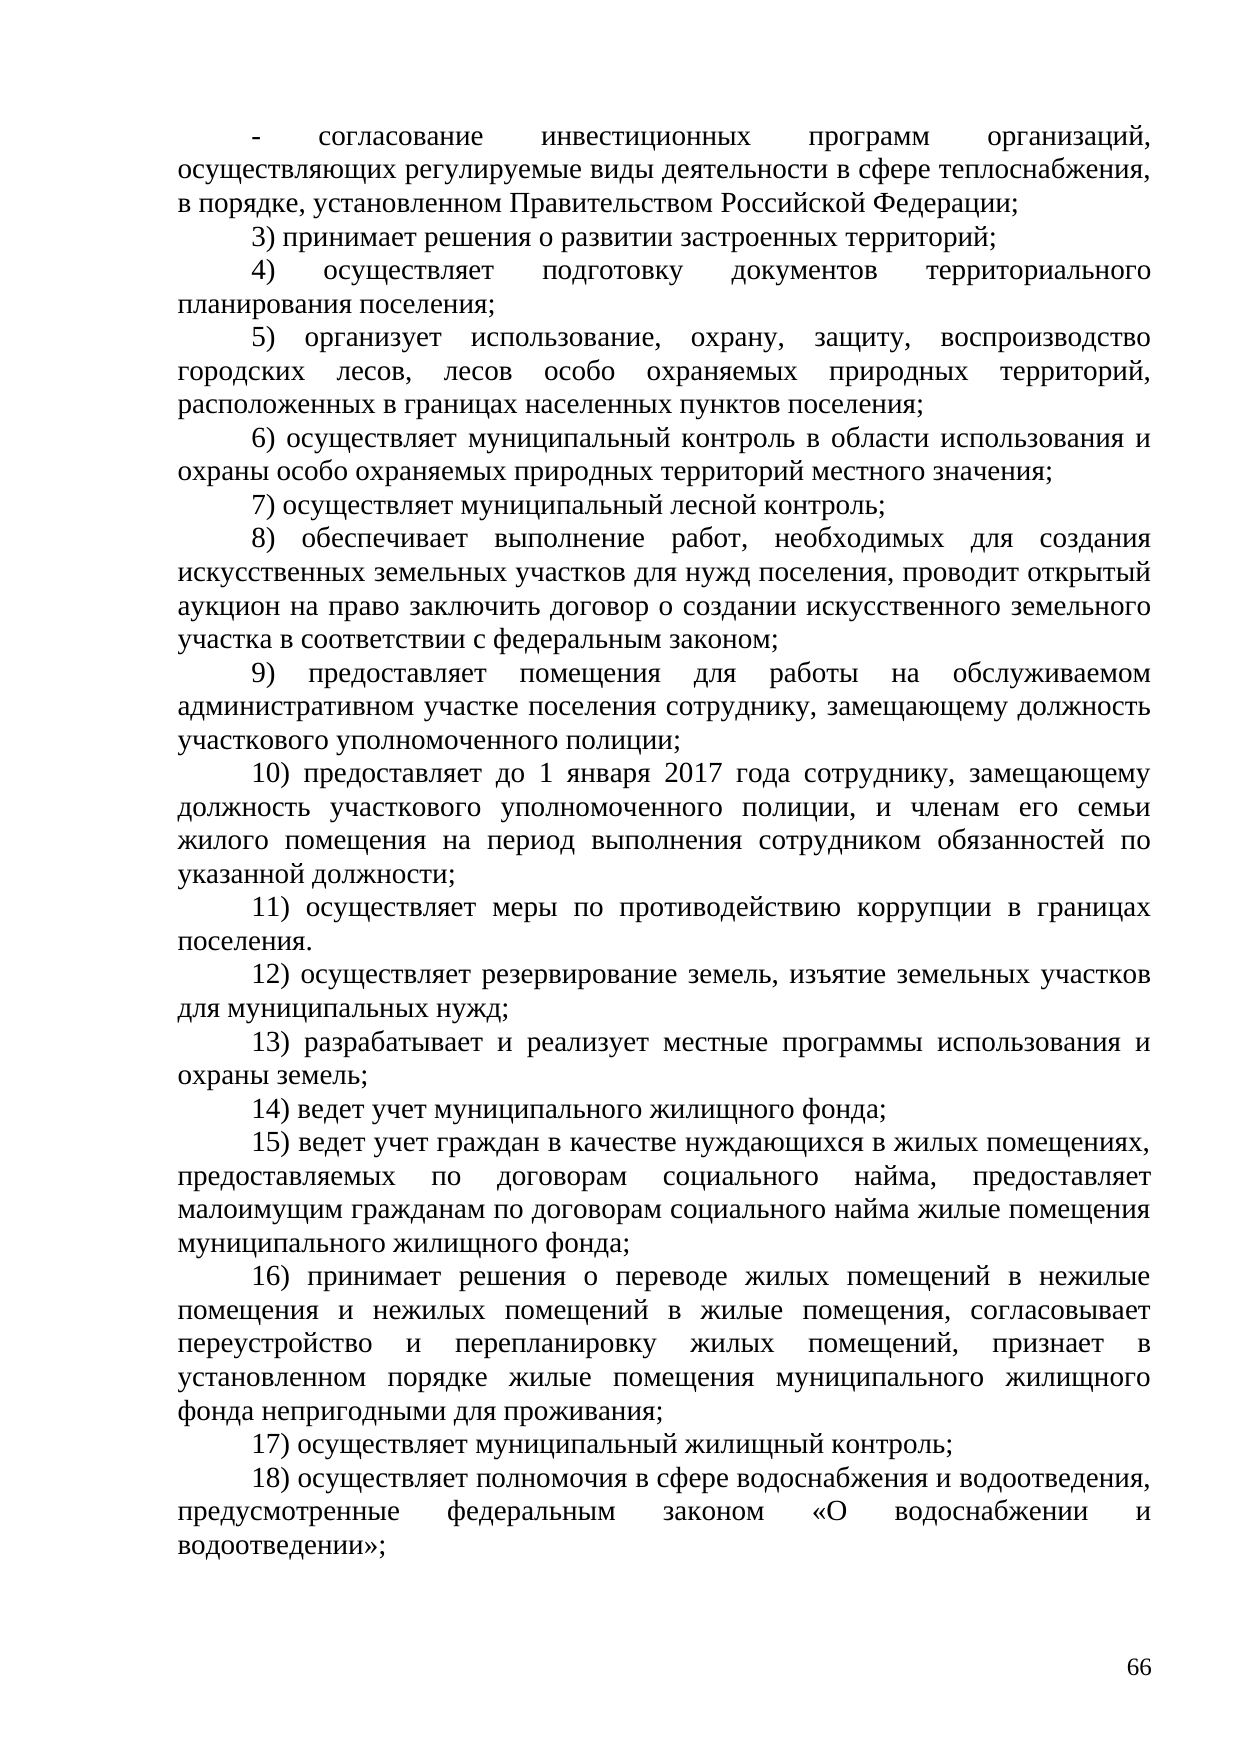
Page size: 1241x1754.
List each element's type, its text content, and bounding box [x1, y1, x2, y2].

text 11) осуществляет меры по противодействию коррупции в границах поселения. [177, 889, 1152, 957]
text 12) осуществляет резервирование земель, изъятие земельных участков для муниципальных нужд; [177, 957, 1152, 1024]
text 9) предоставляет помещения для работы на обслуживаемом административном участке поселения сотруднику, замещающему должность участкового уполномоченного полиции; [177, 655, 1152, 755]
text 5) организует использование, охрану, защиту, воспроизводство городских лесов, лесов особо охраняемых природных территорий, расположенных в границах населенных пунктов поселения; [177, 319, 1152, 420]
text 13) разрабатывает и реализует местные программы использования и охраны земель; [177, 1024, 1152, 1091]
text 15) ведет учет граждан в качестве нуждающихся в жилых помещениях, предоставляемых по договорам социального найма, предоставляет малоимущим гражданам по договорам социального найма жилые помещения муниципального жилищного фонда; [177, 1124, 1152, 1258]
text 8) обеспечивает выполнение работ, необходимых для создания искусственных земельных участков для нужд поселения, проводит открытый аукцион на право заключить договор о создании искусственного земельного участка в соответствии с федеральным законом; [177, 521, 1152, 655]
text 7) осуществляет муниципальный лесной контроль; [177, 487, 1152, 521]
text 4) осуществляет подготовку документов территориального планирования поселения; [177, 252, 1152, 319]
text 6) осуществляет муниципальный контроль в области использования и охраны особо охраняемых природных территорий местного значения; [177, 420, 1152, 487]
text 17) осуществляет муниципальный жилищный контроль; [177, 1426, 1152, 1460]
text 18) осуществляет полномочия в сфере водоснабжения и водоотведения, предусмотренные федеральным законом «О водоснабжении и водоотведении»; [177, 1460, 1152, 1560]
text - согласование инвестиционных программ организаций, осуществляющих регулируемые виды деятельности в сфере теплоснабжения, в порядке, установленном Правительством Российской Федерации; [177, 118, 1152, 219]
text 3) принимает решения о развитии застроенных территорий; [177, 219, 1152, 252]
text 14) ведет учет муниципального жилищного фонда; [177, 1091, 1152, 1124]
text 10) предоставляет до 1 января 2017 года сотруднику, замещающему должность участкового уполномоченного полиции, и членам его семьи жилого помещения на период выполнения сотрудником обязанностей по указанной должности; [177, 755, 1152, 889]
text 16) принимает решения о переводе жилых помещений в нежилые помещения и нежилых помещений в жилые помещения, согласовывает переустройство и перепланировку жилых помещений, признает в установленном порядке жилые помещения муниципального жилищного фонда непригодными для проживания; [177, 1258, 1152, 1426]
